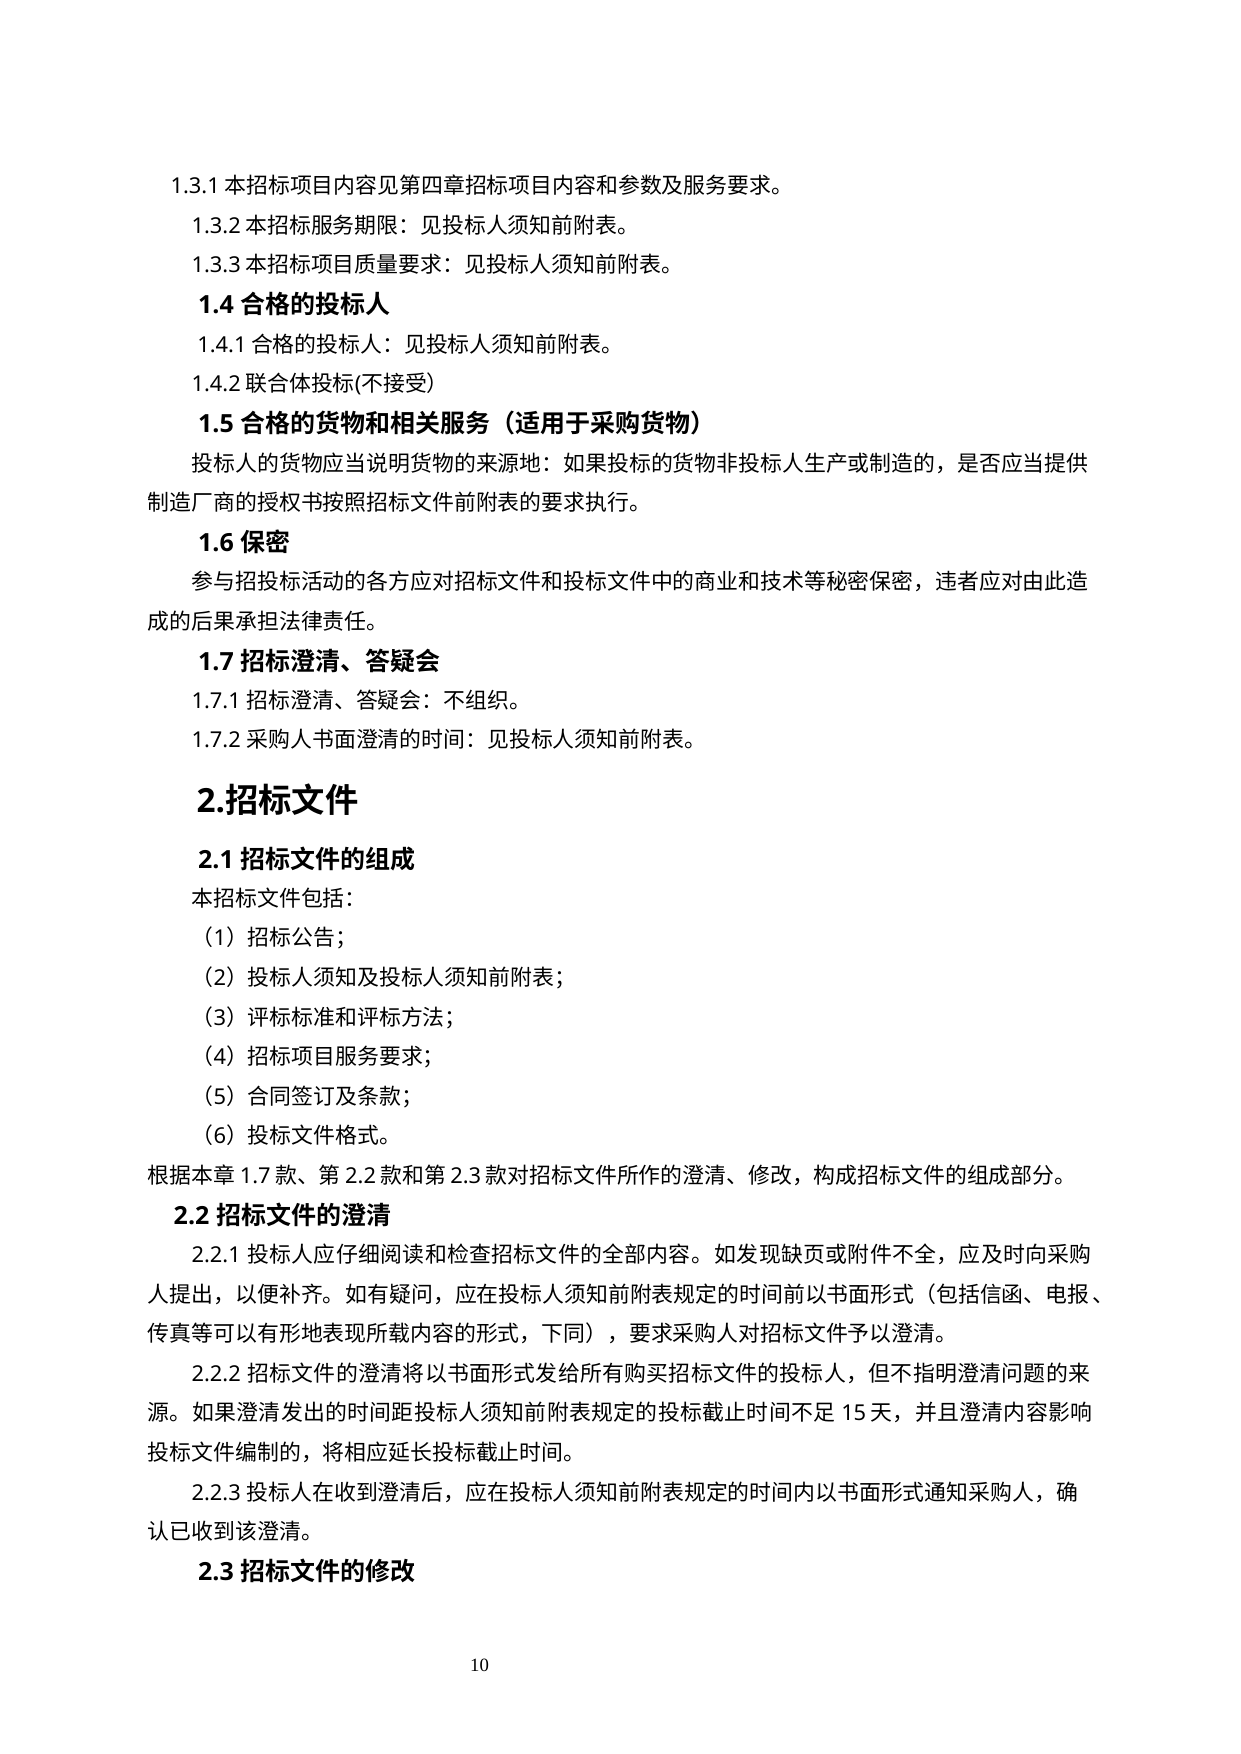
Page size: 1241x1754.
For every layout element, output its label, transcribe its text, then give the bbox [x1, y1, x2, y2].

text 1.4 合格的投标人 [148, 283, 1092, 323]
text 1.3.2本招标服务期限：见投标人须知前附表。 [148, 204, 1092, 244]
subtitle 2.招标文件 [196, 758, 1092, 837]
list 评标标准和评标方法； [148, 996, 1092, 1035]
text 本招标文件包括： [148, 877, 1092, 917]
text （1）招标公告； [148, 917, 1092, 956]
text 2.1 招标文件的组成 [148, 837, 1092, 877]
text 1.7 招标澄清、答疑会 [148, 639, 1092, 679]
list 投标文件格式。 [148, 1114, 1092, 1154]
text 2.2.2 招标文件的澄清将以书面形式发给所有购买招标文件的投标人，但不指明澄清问题的来源。如果澄清发出的时间距投标人须知前附表规定的投标截止时间不足15天，并且澄清内容影响投标文件编制的，将相应延长投标截止时间。 [148, 1352, 1092, 1471]
text 2.2 招标文件的澄清 [148, 1194, 1092, 1233]
list 招标项目服务要求； [148, 1035, 1092, 1075]
text 1.7.1 招标澄清、答疑会：不组织。 [148, 679, 1092, 719]
list 合同签订及条款； [148, 1075, 1092, 1114]
text 根据本章1.7款、第2.2款和第2.3款对招标文件所作的澄清、修改，构成招标文件的组成部分。 [148, 1154, 1092, 1194]
text 1.5 合格的货物和相关服务（适用于采购货物） [148, 402, 1092, 442]
text 1.3.1本招标项目内容见第四章招标项目内容和参数及服务要求。 [148, 164, 1092, 204]
list 投标人须知及投标人须知前附表； [148, 956, 1092, 996]
text 投标人的货物应当说明货物的来源地：如果投标的货物非投标人生产或制造的，是否应当提供制造厂商的授权书按照招标文件前附表的要求执行。 [148, 442, 1092, 521]
text 1.3.3本招标项目质量要求：见投标人须知前附表。 [148, 244, 1092, 283]
text 2.3 招标文件的修改 [148, 1550, 1092, 1589]
text 参与招投标活动的各方应对招标文件和投标文件中的商业和技术等秘密保密，违者应对由此造成的后果承担法律责任。 [148, 560, 1092, 639]
text 1.6 保密 [148, 521, 1092, 560]
text 1.7.2 采购人书面澄清的时间：见投标人须知前附表。 [148, 719, 1092, 758]
text 1.4.2联合体投标(不接受） [148, 362, 1092, 402]
text 2.2.1 投标人应仔细阅读和检查招标文件的全部内容。如发现缺页或附件不全，应及时向采购人提出，以便补齐。如有疑问，应在投标人须知前附表规定的时间前以书面形式（包括信函、电报、传真等可以有形地表现所载内容的形式，下同），要求采购人对招标文件予以澄清。 [148, 1233, 1092, 1352]
text 1.4.1合格的投标人：见投标人须知前附表。 [148, 323, 1092, 362]
text 2.2.3 投标人在收到澄清后，应在投标人须知前附表规定的时间内以书面形式通知采购人，确认已收到该澄清。 [148, 1471, 1092, 1550]
